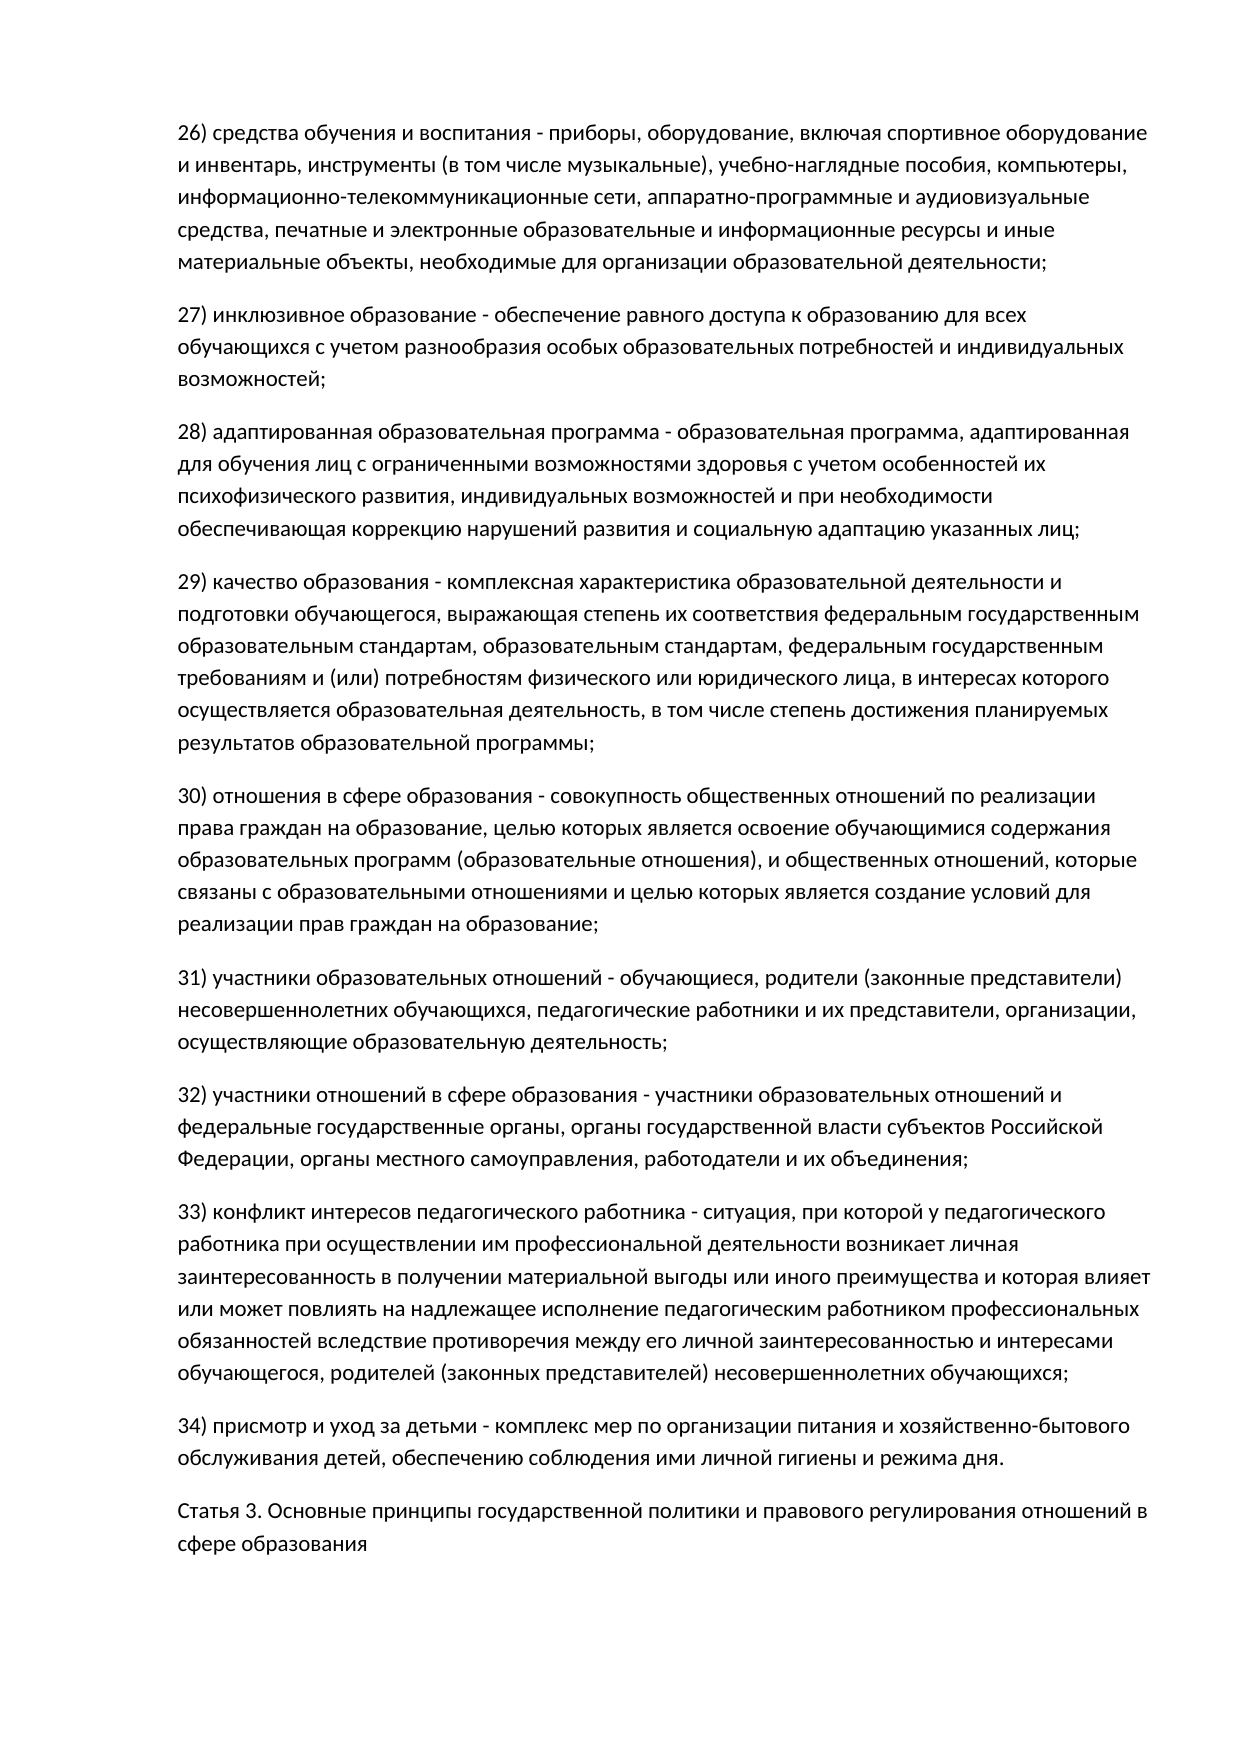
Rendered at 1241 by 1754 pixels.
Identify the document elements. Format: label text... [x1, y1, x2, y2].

text 27) инклюзивное образование - обеспечение равного доступа к образованию для всех обучающихся с учетом разнообразия особых образовательных потребностей и индивидуальных возможностей; [177, 300, 1152, 392]
text 33) конфликт интересов педагогического работника - ситуация, при которой у педагогического работника при осуществлении им профессиональной деятельности возникает личная заинтересованность в получении материальной выгоды или иного преимущества и которая влияет или может повлиять на надлежащее исполнение педагогическим работником профессиональных обязанностей вследствие противоречия между его личной заинтересованностью и интересами обучающегося, родителей (законных представителей) несовершеннолетних обучающихся; [177, 1197, 1152, 1386]
text 31) участники образовательных отношений - обучающиеся, родители (законные представители) несовершеннолетних обучающихся, педагогические работники и их представители, организации, осуществляющие образовательную деятельность; [177, 963, 1152, 1055]
text 34) присмотр и уход за детьми - комплекс мер по организации питания и хозяйственно-бытового обслуживания детей, обеспечению соблюдения ими личной гигиены и режима дня. [177, 1411, 1152, 1472]
text 28) адаптированная образовательная программа - образовательная программа, адаптированная для обучения лиц с ограниченными возможностями здоровья с учетом особенностей их психофизического развития, индивидуальных возможностей и при необходимости обеспечивающая коррекцию нарушений развития и социальную адаптацию указанных лиц; [177, 417, 1152, 542]
text Статья 3. Основные принципы государственной политики и правового регулирования отношений в сфере образования [177, 1497, 1152, 1557]
text 26) средства обучения и воспитания - приборы, оборудование, включая спортивное оборудование и инвентарь, инструменты (в том числе музыкальные), учебно-наглядные пособия, компьютеры, информационно-телекоммуникационные сети, аппаратно-программные и аудиовизуальные средства, печатные и электронные образовательные и информационные ресурсы и иные материальные объекты, необходимые для организации образовательной деятельности; [177, 118, 1152, 275]
text 29) качество образования - комплексная характеристика образовательной деятельности и подготовки обучающегося, выражающая степень их соответствия федеральным государственным образовательным стандартам, образовательным стандартам, федеральным государственным требованиям и (или) потребностям физического или юридического лица, в интересах которого осуществляется образовательная деятельность, в том числе степень достижения планируемых результатов образовательной программы; [177, 567, 1152, 756]
text 30) отношения в сфере образования - совокупность общественных отношений по реализации права граждан на образование, целью которых является освоение обучающимися содержания образовательных программ (образовательные отношения), и общественных отношений, которые связаны с образовательными отношениями и целью которых является создание условий для реализации прав граждан на образование; [177, 781, 1152, 938]
text 32) участники отношений в сфере образования - участники образовательных отношений и федеральные государственные органы, органы государственной власти субъектов Российской Федерации, органы местного самоуправления, работодатели и их объединения; [177, 1080, 1152, 1172]
